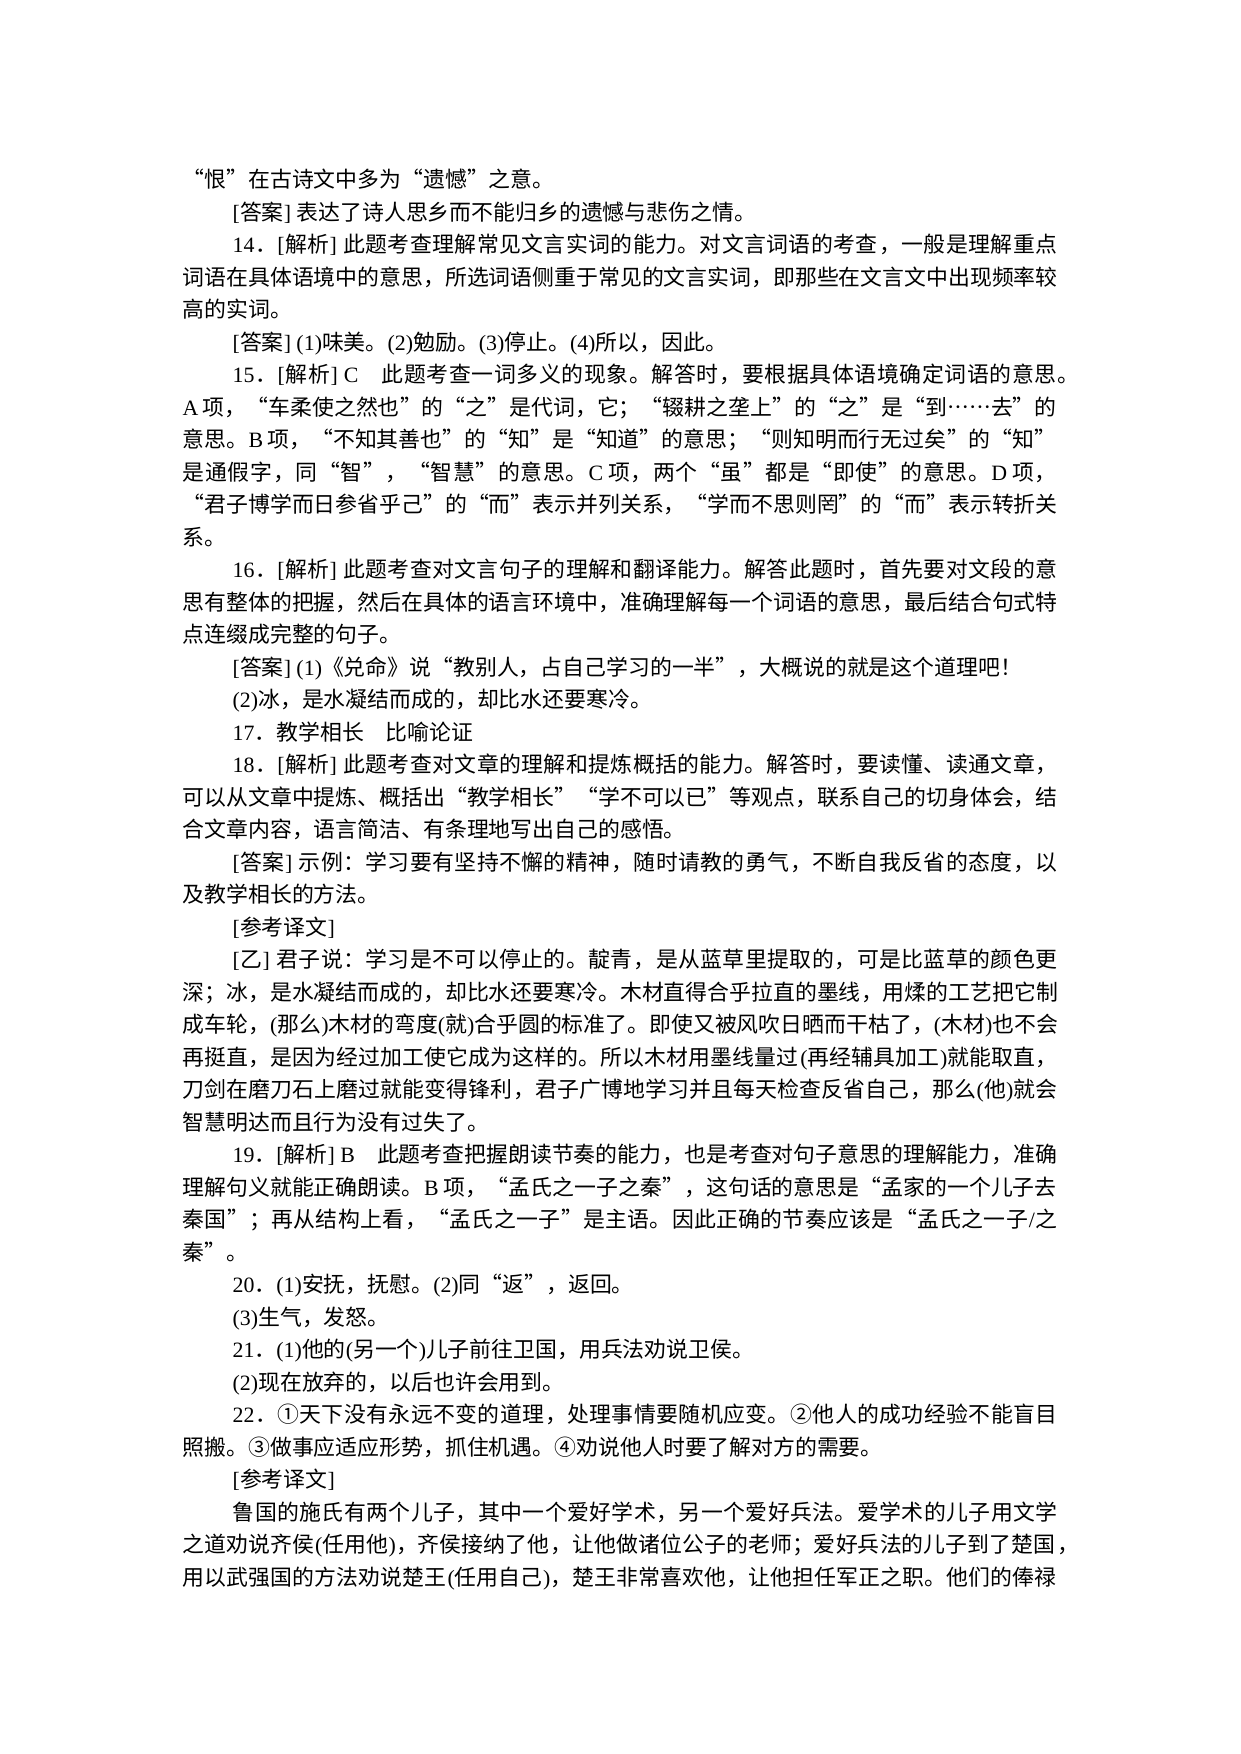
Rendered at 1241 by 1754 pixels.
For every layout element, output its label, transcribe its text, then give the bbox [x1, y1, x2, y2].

text 21．(1)他的(另一个)儿子前往卫国，用兵法劝说卫侯。 [182, 1332, 1058, 1364]
text (3)生气，发怒。 [182, 1299, 1058, 1332]
text (2)现在放弃的，以后也许会用到。 [182, 1364, 1058, 1397]
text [182, 162, 1058, 194]
text 16．[解析] 此题考查对文言句子的理解和翻译能力。解答此题时，首先要对文段的意思有整体的把握，然后在具体的语言环境中，准确理解每一个词语的意思，最后结合句式特点连缀成完整的句子。 [182, 552, 1058, 649]
text 19．[解析] B 此题考查把握朗读节奏的能力，也是考查对句子意思的理解能力，准确理解句义就能正确朗读。B项，“孟氏之一子之秦”，这句话的意思是“孟家的一个儿子去秦国”；再从结构上看，“孟氏之一子”是主语。因此正确的节奏应该是“孟氏之一子/之秦”。 [182, 1137, 1058, 1267]
text [答案] (1)味美。(2)勉励。(3)停止。(4)所以，因此。 [182, 324, 1058, 357]
text [答案] (1)《兑命》说“教别人，占自己学习的一半”，大概说的就是这个道理吧！ [182, 649, 1058, 682]
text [182, 1494, 1058, 1592]
text 17．教学相长 比喻论证 [182, 714, 1058, 747]
text (2)冰，是水凝结而成的，却比水还要寒冷。 [182, 682, 1058, 714]
text [答案] 表达了诗人思乡而不能归乡的遗憾与悲伤之情。 [182, 194, 1058, 227]
text 18．[解析] 此题考查对文章的理解和提炼概括的能力。解答时，要读懂、读通文章，可以从文章中提炼、概括出“教学相长”“学不可以已”等观点，联系自己的切身体会，结合文章内容，语言简洁、有条理地写出自己的感悟。 [182, 747, 1058, 844]
text [参考译文] [182, 909, 1058, 942]
text [参考译文] [182, 1462, 1058, 1494]
text 15．[解析] C 此题考查一词多义的现象。解答时，要根据具体语境确定词语的意思。A项，“车柔使之然也”的“之”是代词，它；“辍耕之垄上”的“之”是“到……去”的意思。B项，“不知其善也”的“知”是“知道”的意思；“则知明而行无过矣”的“知”是通假字，同“智”，“智慧”的意思。C项，两个“虽”都是“即使”的意思。D项，“君子博学而日参省乎己”的“而”表示并列关系，“学而不思则罔”的“而”表示转折关系。 [182, 357, 1058, 552]
text [答案] 示例：学习要有坚持不懈的精神，随时请教的勇气，不断自我反省的态度，以及教学相长的方法。 [182, 844, 1058, 909]
text 20．(1)安抚，抚慰。(2)同“返”，返回。 [182, 1267, 1058, 1299]
text [乙] 君子说：学习是不可以停止的。靛青，是从蓝草里提取的，可是比蓝草的颜色更深；冰，是水凝结而成的，却比水还要寒冷。木材直得合乎拉直的墨线，用煣的工艺把它制成车轮，(那么)木材的弯度(就)合乎圆的标准了。即使又被风吹日晒而干枯了，(木材)也不会再挺直，是因为经过加工使它成为这样的。所以木材用墨线量过(再经辅具加工)就能取直，刀剑在磨刀石上磨过就能变得锋利，君子广博地学习并且每天检查反省自己，那么(他)就会智慧明达而且行为没有过失了。 [182, 942, 1058, 1137]
text 22．①天下没有永远不变的道理，处理事情要随机应变。②他人的成功经验不能盲目照搬。③做事应适应形势，抓住机遇。④劝说他人时要了解对方的需要。 [182, 1397, 1058, 1462]
text 14．[解析] 此题考查理解常见文言实词的能力。对文言词语的考查，一般是理解重点词语在具体语境中的意思，所选词语侧重于常见的文言实词，即那些在文言文中出现频率较高的实词。 [182, 227, 1058, 324]
